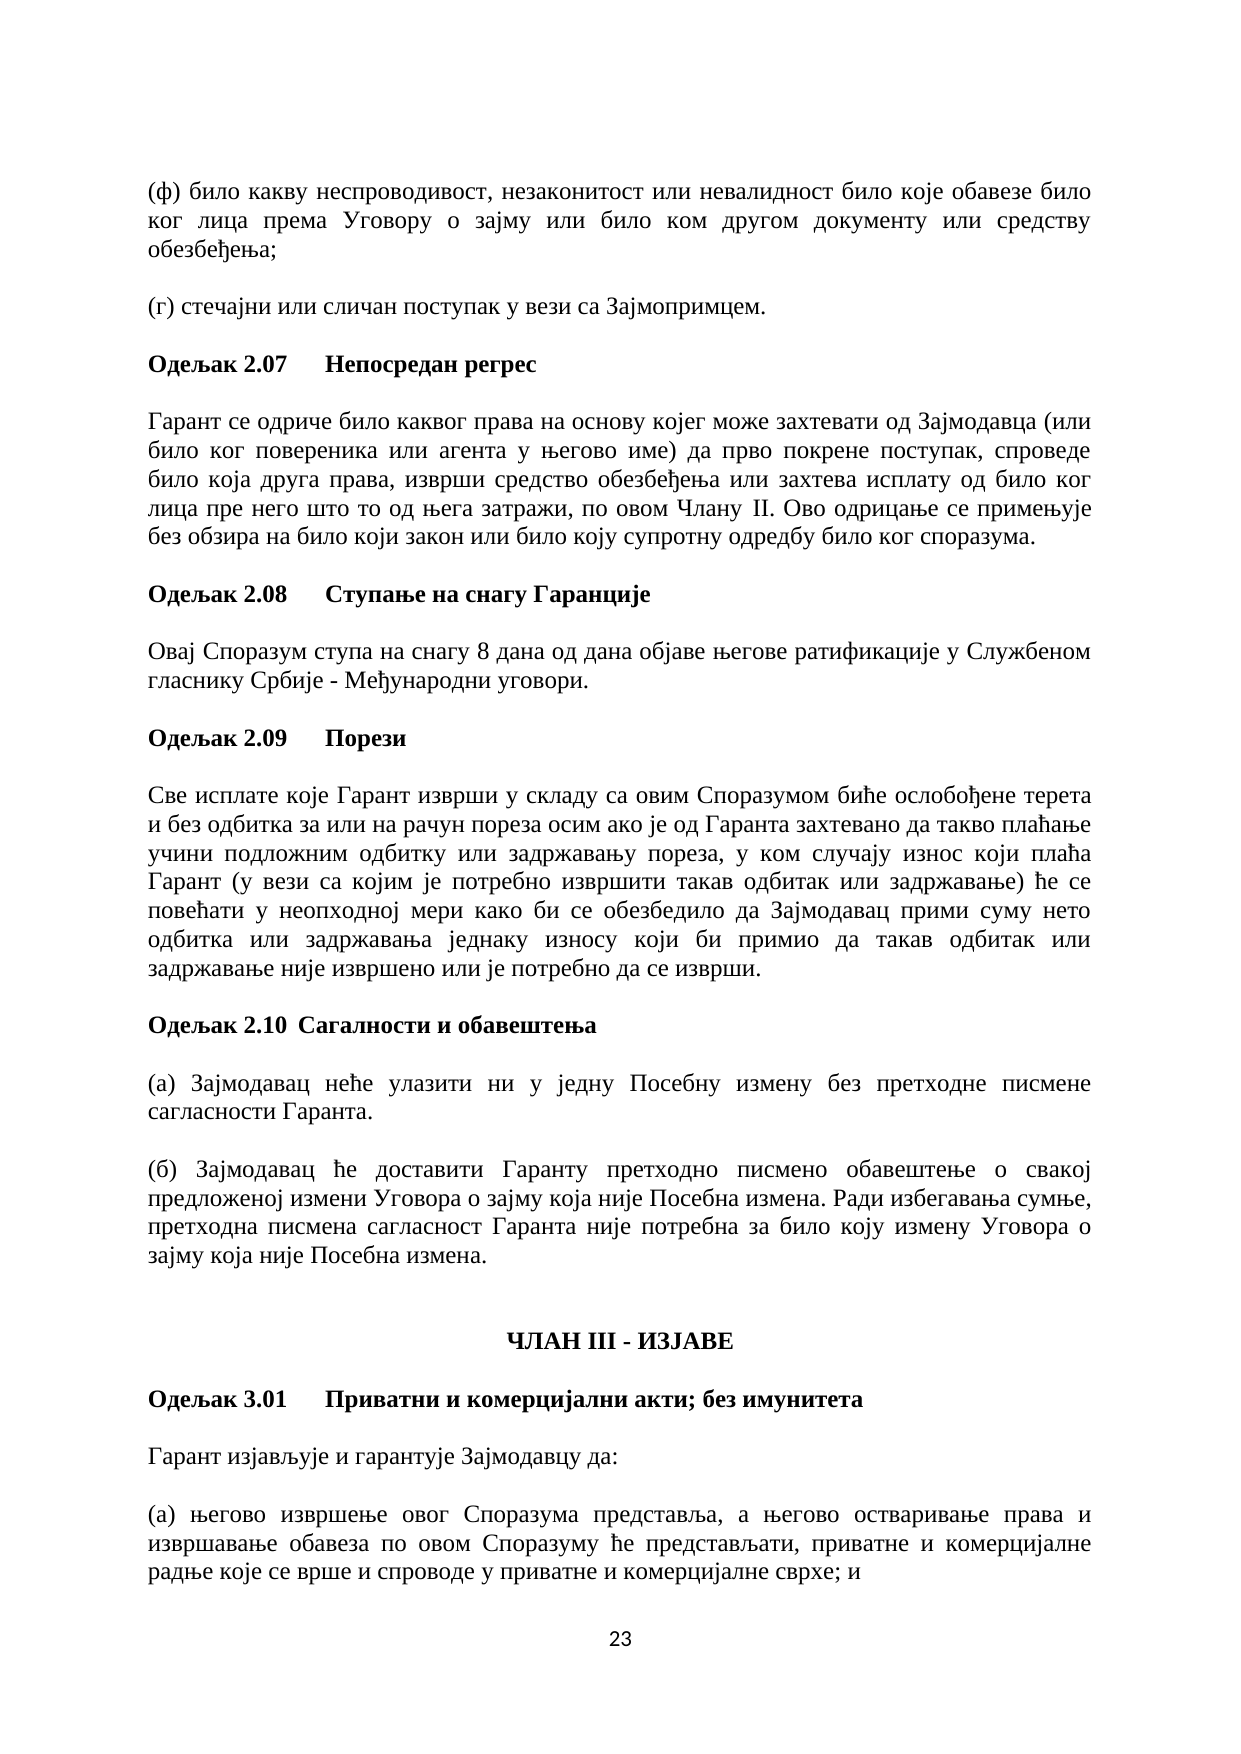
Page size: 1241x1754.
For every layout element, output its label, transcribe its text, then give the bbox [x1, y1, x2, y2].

text Гарант се одриче било каквог права на основу којег може захтевати од Зајмодавца (или било ког повереника или агента у његово име) да прво покрене поступак, спроведе било која друга права, изврши средство обезбеђења или захтева исплату од било ког лица пре него што то од њега затражи, по овом Члану II. Ово одрицање се примењује без обзира на било који закон или било коју супротну одредбу било ког споразума. [148, 406, 1092, 550]
text (г) стечајни или сличан поступак у вези са Зајмопримцем. [148, 291, 1092, 320]
text (а) Зајмодавац неће улазити ни у једну Посебну измену без претходне писмене сагласности Гаранта. [148, 1068, 1092, 1125]
text Одељак 2.09 Порези [148, 723, 1092, 751]
text Одељак 3.01 Приватни и комерцијални акти; без имунитета [148, 1384, 1092, 1413]
text Одељак 2.07 Непосредан регрес [148, 349, 1092, 378]
text Одељак 2.08 Ступање на снагу Гаранције [148, 579, 1092, 608]
text Овај Споразум ступа на снагу 8 дана од дана објаве његове ратификације у Службеном гласнику Србије - Међународни уговори. [148, 636, 1092, 694]
text Све исплате које Гарант изврши у складу са овим Споразумом биће ослобођене терета и без одбитка за или на рачун пореза осим ако је од Гаранта захтевано да такво плаћање учини подложним одбитку или задржавању пореза, у ком случају износ који плаћа Гарант (у вези са којим је потребно извршити такав одбитак или задржавање) ће се повећати у неопходној мери како би се обезбедило да Зајмодавац прими суму нето одбитка или задржавања једнаку износу који би примио да такав одбитак или задржавање није извршено или је потребно да се изврши. [148, 780, 1092, 981]
text ЧЛАН III - ИЗЈАВЕ [148, 1326, 1092, 1355]
text (б) Зајмодавац ће доставити Гаранту претходно писмено обавештење о свакој предложеној измени Уговора о зајму која није Посебна измена. Ради избегавања сумње, претходна писмена сагласност Гаранта није потребна за било коју измену Уговора о зајму која није Посебна измена. [148, 1154, 1092, 1269]
text (а) његово извршење овог Споразума представља, а његово остваривање права и извршавање обавеза по овом Споразуму ће представљати, приватне и комерцијалне радње које се врше и спроводе у приватне и комерцијалне сврхе; и [148, 1499, 1092, 1585]
text (ф) било какву неспроводивост, незаконитост или невалидност било које обавезе било ког лица према Уговору о зајму или било ком другом документу или средству обезбеђења; [148, 176, 1092, 263]
text Одељак 2.10 Сагалности и обавештења [148, 1010, 1092, 1039]
text Гарант изјављује и гарантује Зајмодавцу да: [148, 1441, 1092, 1470]
